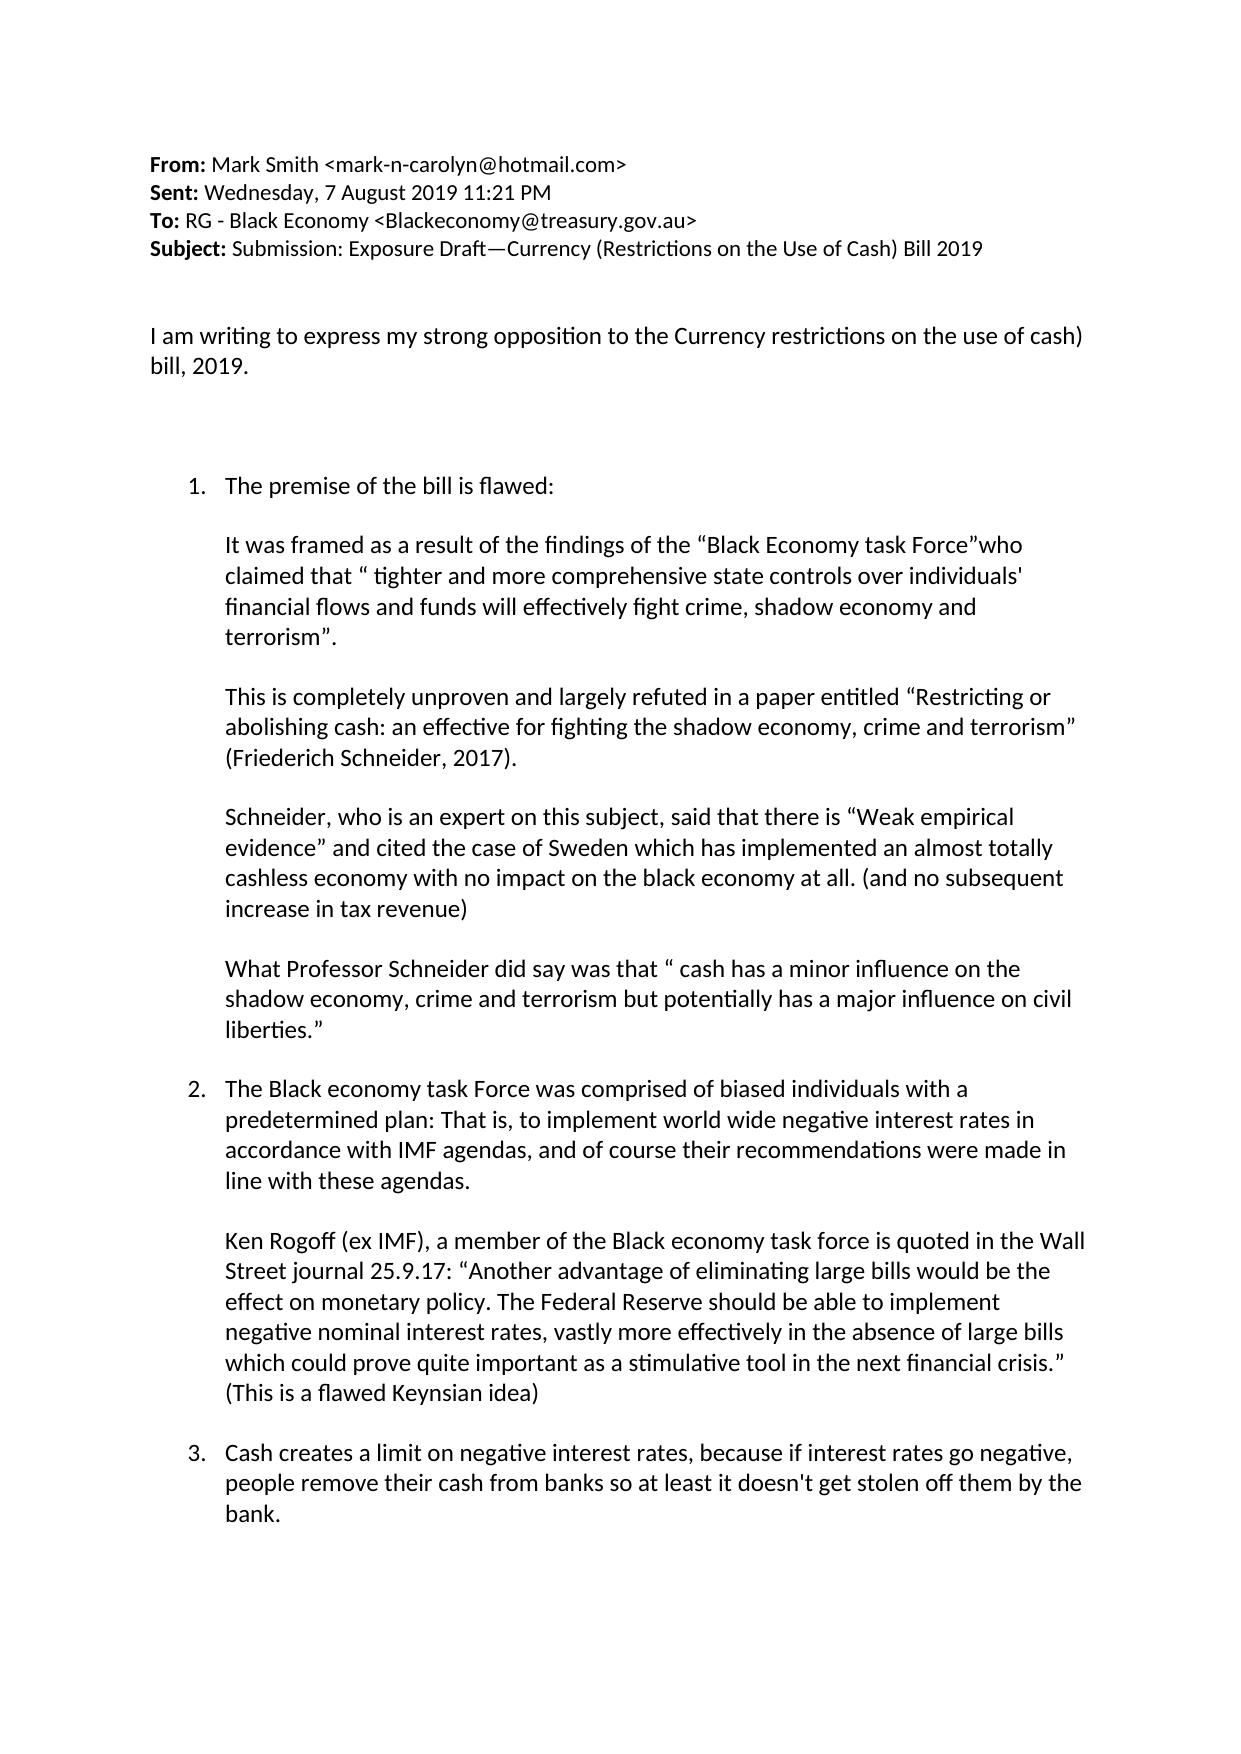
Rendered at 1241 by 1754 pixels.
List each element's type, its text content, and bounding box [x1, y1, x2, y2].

text I am writing to express my strong opposition to the Currency restrictions on the use of cash) bill, 2019. [150, 320, 1090, 381]
text Ken Rogoff (ex IMF), a member of the Black economy task force is quoted in the Wall Street journal 25.9.17: “Another advantage of eliminating large bills would be the effect on monetary policy. The Federal Reserve should be able to implement negative nominal interest rates, vastly more effectively in the absence of large bills which could prove quite important as a stimulative tool in the next financial crisis.” (This is a flawed Keynsian idea) [225, 1225, 1090, 1408]
text What Professor Schneider did say was that “ cash has a minor influence on the shadow economy, crime and terrorism but potentially has a major influence on civil liberties.” [225, 953, 1090, 1044]
list Cash creates a limit on negative interest rates, because if interest rates go negative, people remove their cash from banks so at least it doesn't get stolen off them by the bank. [187, 1437, 1090, 1529]
list The premise of the bill is flawed: [187, 470, 1090, 500]
text Schneider, who is an expert on this subject, said that there is “Weak empirical evidence” and cited the case of Sweden which has implemented an almost totally cashless economy with no impact on the black economy at all. (and no subsequent increase in tax revenue) [225, 802, 1090, 924]
text This is completely unproven and largely refuted in a paper entitled “Restricting or abolishing cash: an effective for fighting the shadow economy, crime and terrorism” (Friederich Schneider, 2017). [225, 681, 1090, 772]
text From: Mark Smith <mark-n-carolyn@hotmail.com> Sent: Wednesday, 7 August 2019 11:21 PM To: RG - Black Economy <Blackeconomy@treasury.gov.au> Subject: Submission: Exposure Draft—Currency (Restrictions on the Use of Cash) Bill 2019 [150, 150, 1090, 262]
list The Black economy task Force was comprised of biased individuals with a predetermined plan: That is, to implement world wide negative interest rates in accordance with IMF agendas, and of course their recommendations were made in line with these agendas. [187, 1073, 1090, 1196]
text It was framed as a result of the findings of the “Black Economy task Force”who claimed that “ tighter and more comprehensive state controls over individuals' financial flows and funds will effectively fight crime, shadow economy and terrorism”. [225, 529, 1090, 652]
